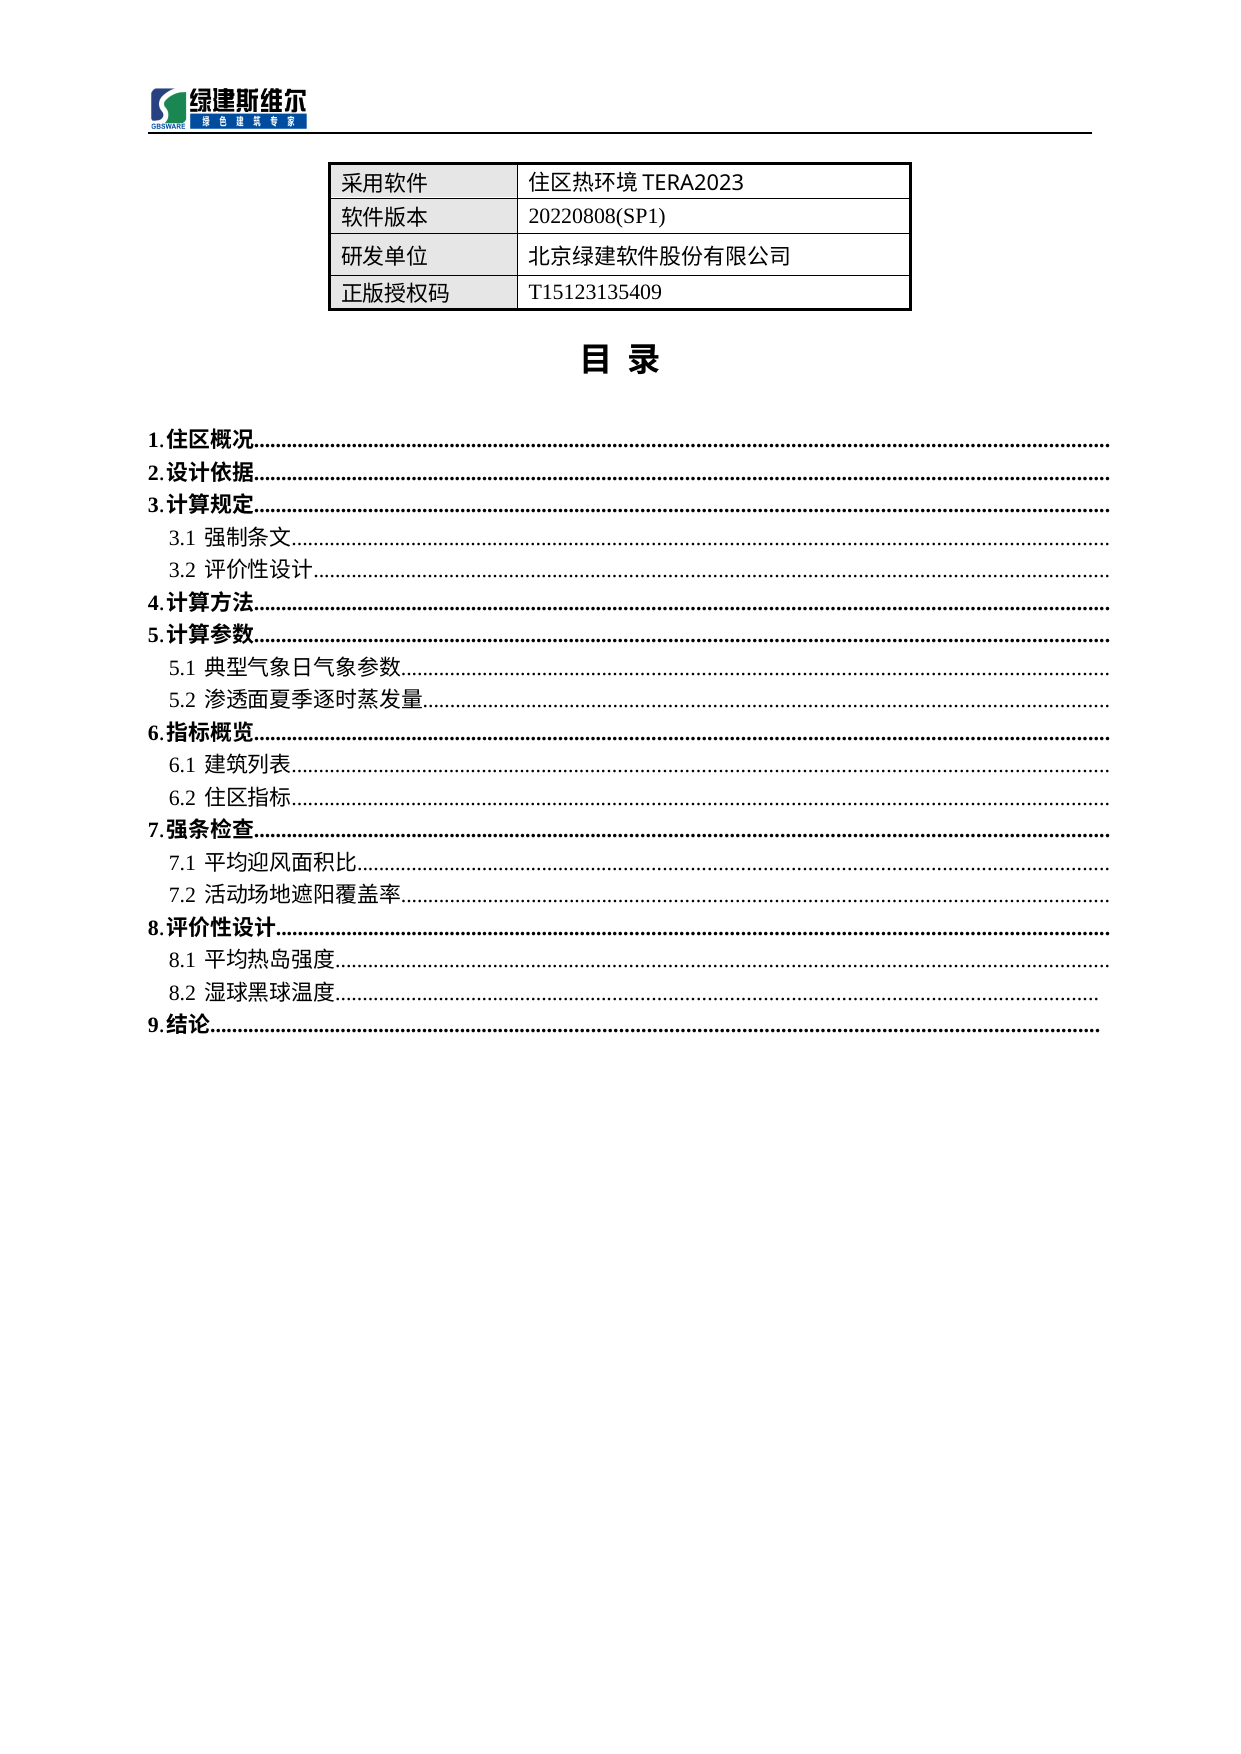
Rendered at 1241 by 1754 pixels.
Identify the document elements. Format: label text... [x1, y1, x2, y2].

text 7.1 平均迎风面积比 9 [168, 844, 1092, 877]
table_cell T15123135409 [518, 276, 909, 308]
text 6.2 住区指标 8 [168, 779, 1092, 812]
text 3.1 强制条文 4 [168, 519, 1092, 552]
text 9 结论 11 [148, 1007, 1092, 1039]
text 6 指标概览 8 [148, 714, 1092, 747]
table_cell 软件版本 [331, 199, 517, 233]
text 7 强条检查 9 [148, 812, 1092, 844]
table_header 采用软件 [331, 165, 517, 197]
text 8.1 平均热岛强度 9 [168, 942, 1092, 974]
table_cell 20220808(SP1) [518, 199, 909, 233]
table_header 住区热环境TERA2023 [518, 165, 909, 197]
text 5.1 典型气象日气象参数 6 [168, 649, 1092, 682]
text 3.2 评价性设计 4 [168, 552, 1092, 584]
table_cell 北京绿建软件股份有限公司 [518, 234, 909, 275]
text 3 计算规定 4 [148, 487, 1092, 519]
table_cell 研发单位 [331, 234, 517, 275]
picture [147, 88, 308, 130]
text 目 录 [148, 162, 1092, 389]
text 2 设计依据 3 [148, 454, 1092, 487]
text 5 计算参数 6 [148, 617, 1092, 649]
text 4 计算方法 4 [148, 584, 1092, 617]
text 7.2 活动场地遮阳覆盖率 9 [168, 877, 1092, 909]
text 6.1 建筑列表 8 [168, 747, 1092, 779]
text 5.2 渗透面夏季逐时蒸发量 7 [168, 682, 1092, 714]
text 8.2 湿球黑球温度 10 [168, 974, 1092, 1007]
text 8 评价性设计 9 [148, 909, 1092, 942]
text 1 住区概况 3 [148, 422, 1092, 454]
table_cell 正版授权码 [331, 276, 517, 308]
